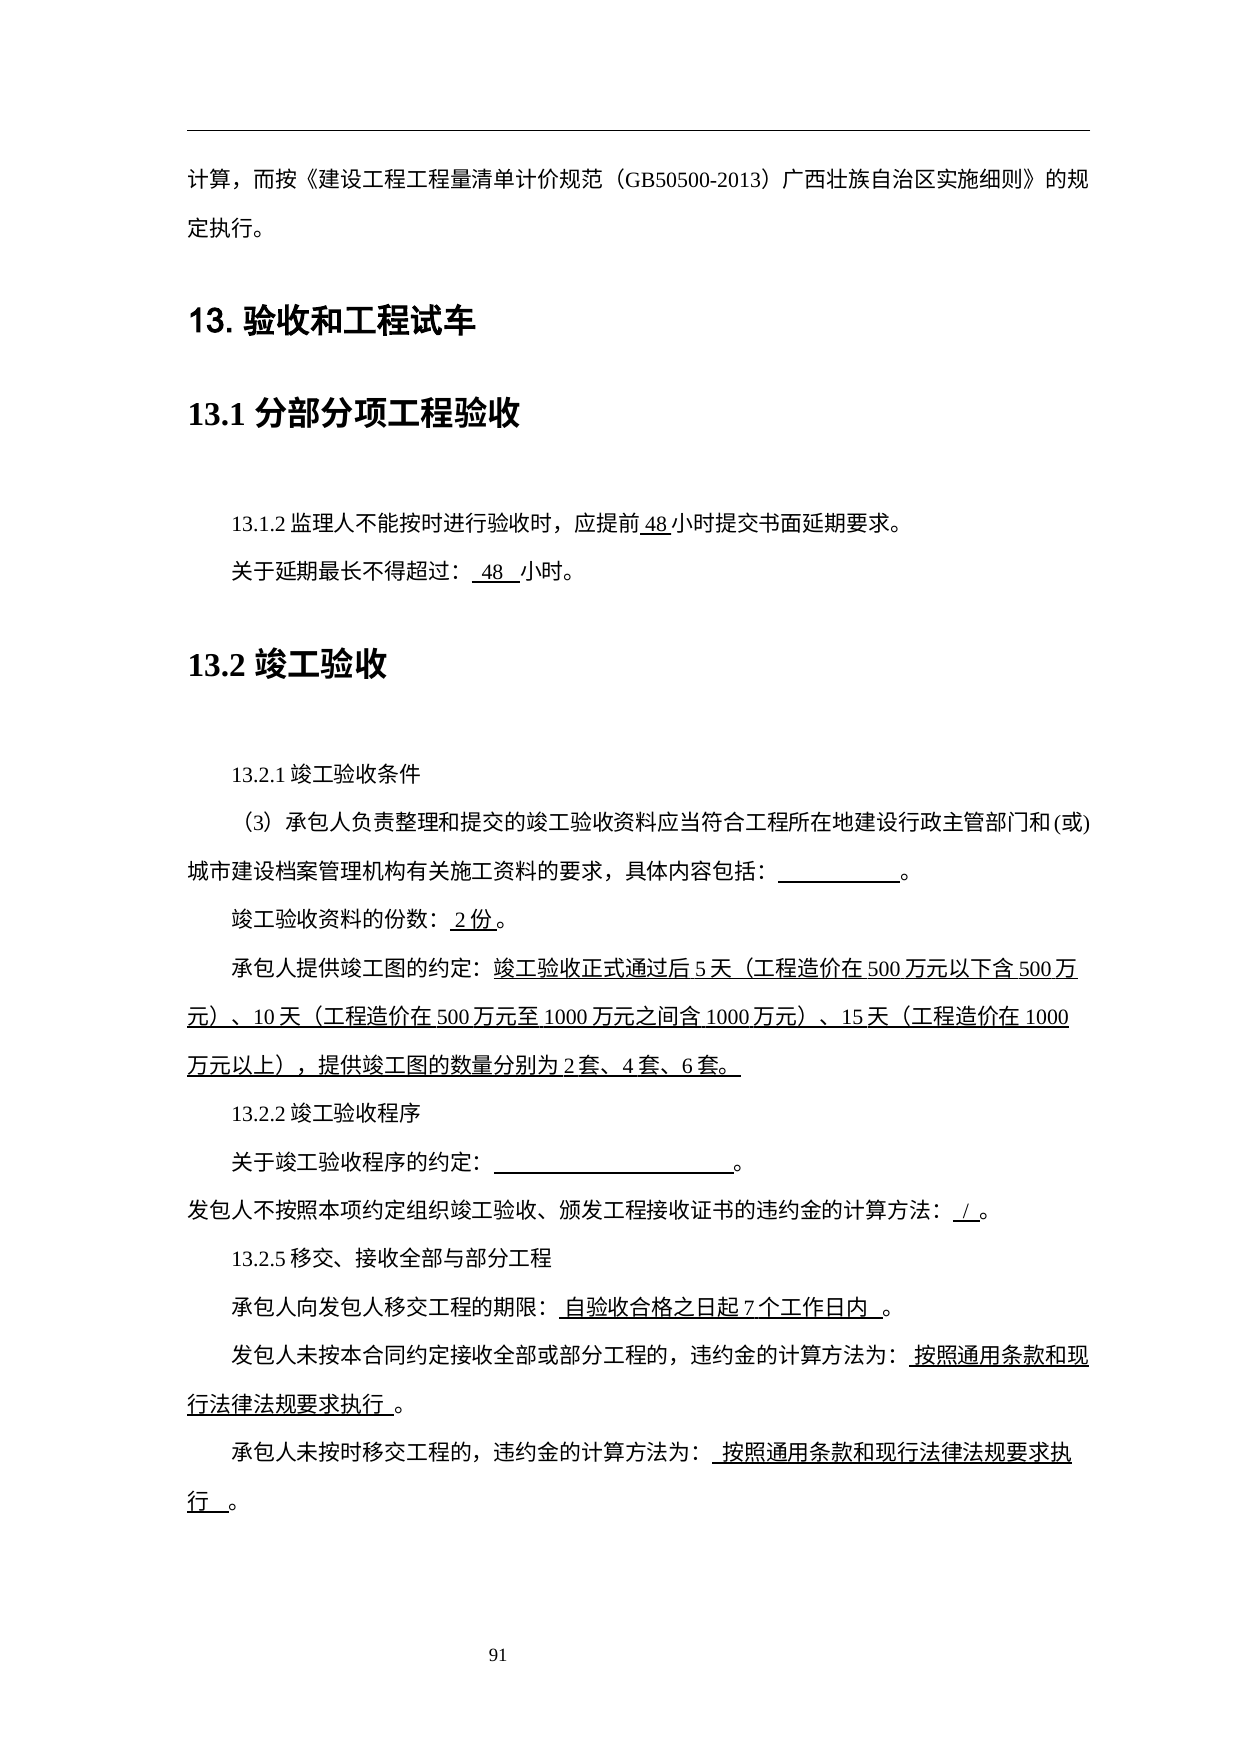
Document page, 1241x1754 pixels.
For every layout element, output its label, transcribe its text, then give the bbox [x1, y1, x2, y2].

text 竣工验收资料的份数： 2份 。 [187, 902, 1090, 934]
text 13.2.5移交、接收全部与部分工程 [187, 1241, 1090, 1273]
text 承包人向发包人移交工程的期限： 自验收合格之日起7个工作日内 。 [187, 1289, 1090, 1322]
subtitle 13.1 分部分项工程验收 [187, 378, 1090, 443]
text 承包人未按时移交工程的，违约金的计算方法为： 按照通用条款和现行法律法规要求执行 。 [187, 1435, 1090, 1516]
text 13.2.2竣工验收程序 [187, 1096, 1090, 1128]
subtitle 13.2 竣工验收 [187, 629, 1090, 694]
text 承包人提供竣工图的约定：竣工验收正式通过后5天（工程造价在500万元以下含500万元）、10天（工程造价在500万元至1000万元之间含1000万元）、15天（工程造价在1000万元以上），提供竣工图的数量分别为2套、4套、6套。 [187, 950, 1090, 1080]
text 13.2.1竣工验收条件 [187, 756, 1090, 789]
text 发包人不按照本项约定组织竣工验收、颁发工程接收证书的违约金的计算方法： / 。 [187, 1193, 1090, 1225]
text 关于竣工验收程序的约定： 。 [187, 1144, 1090, 1177]
text 13.1.2监理人不能按时进行验收时，应提前 48小时提交书面延期要求。 [187, 505, 1090, 538]
text （3）承包人负责整理和提交的竣工验收资料应当符合工程所在地建设行政主管部门和(或)城市建设档案管理机构有关施工资料的要求，具体内容包括： 。 [187, 805, 1090, 886]
subtitle 13. 验收和工程试车 [187, 286, 1090, 351]
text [187, 162, 1090, 243]
text 关于延期最长不得超过： 48 小时。 [187, 554, 1090, 586]
text 发包人未按本合同约定接收全部或部分工程的，违约金的计算方法为： 按照通用条款和现行法律法规要求执行 。 [187, 1338, 1090, 1419]
